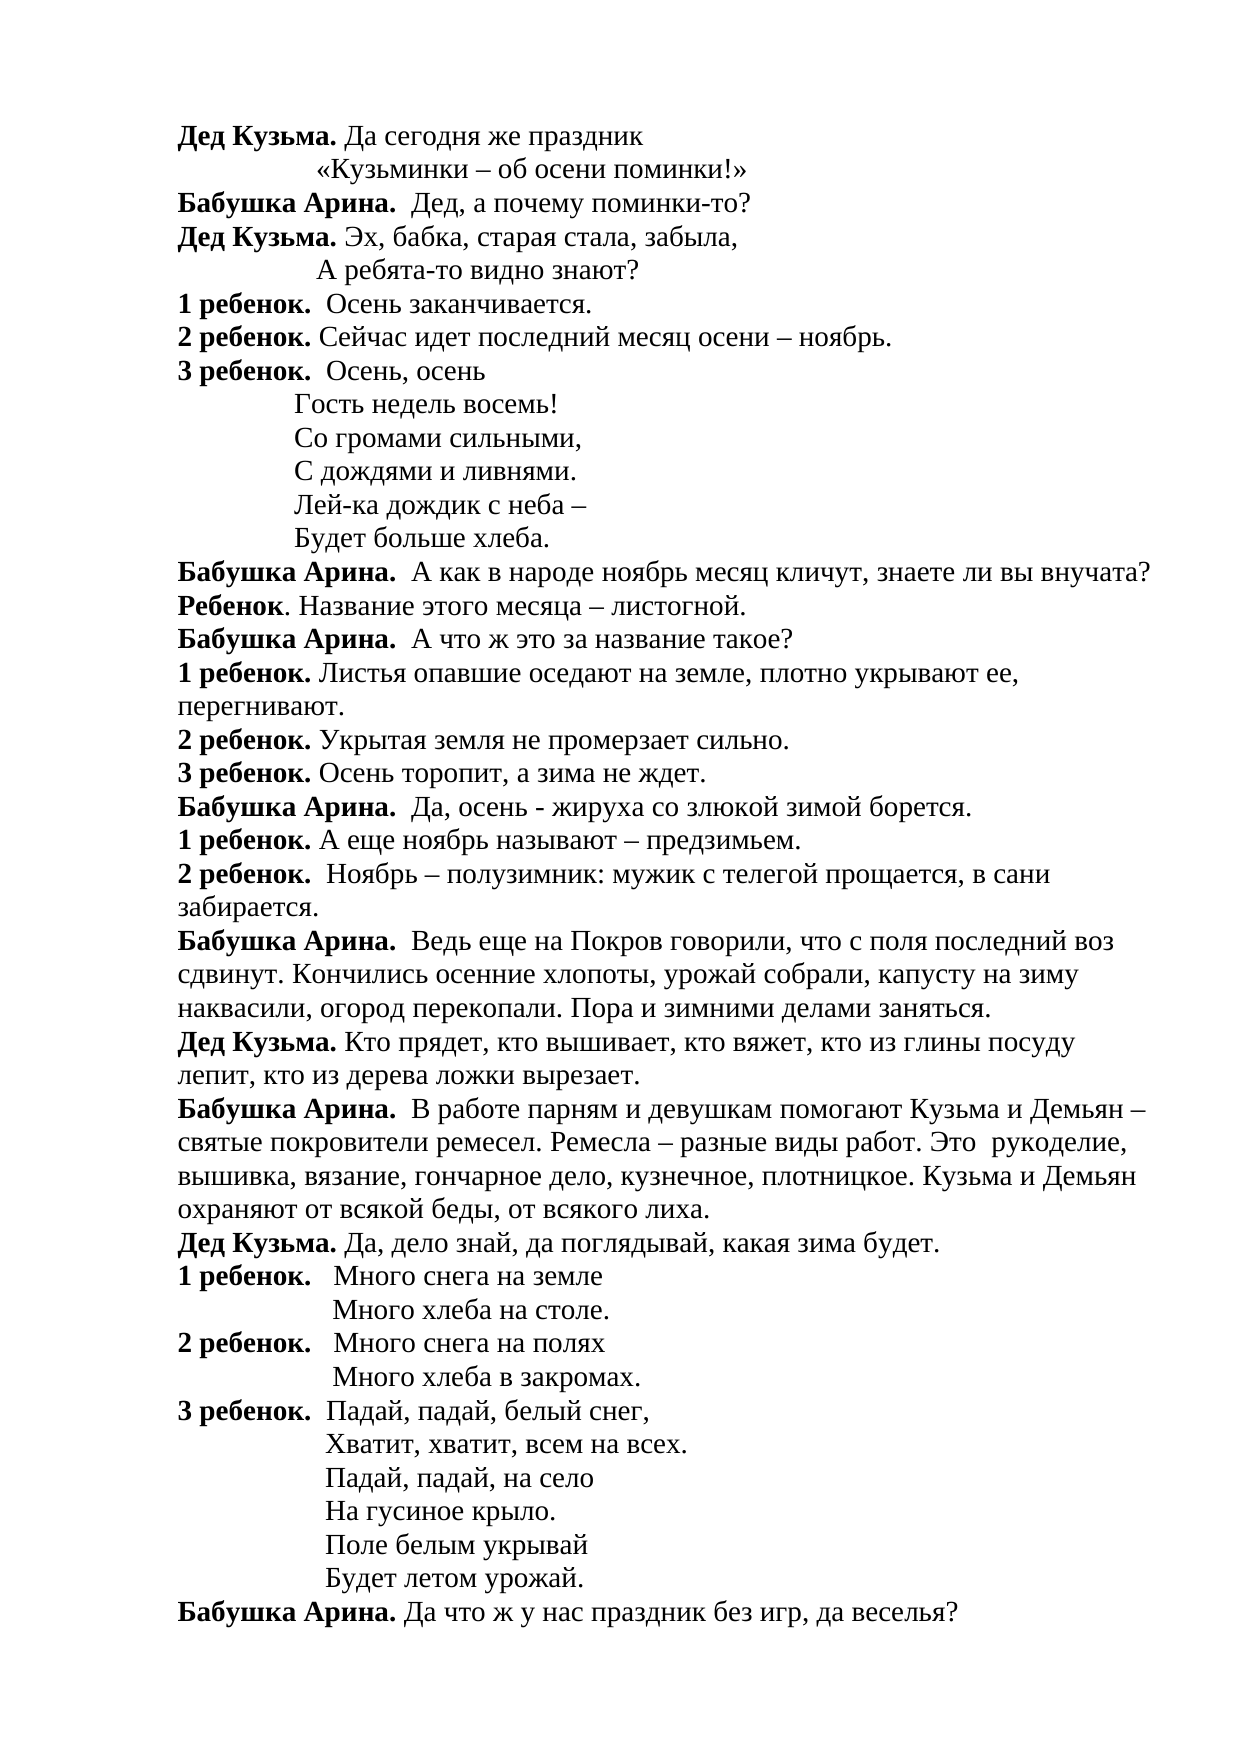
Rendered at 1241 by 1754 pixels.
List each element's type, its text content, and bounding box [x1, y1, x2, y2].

text Бабушка Арина. Да что ж у нас праздник без игр, да веселья? [177, 1594, 1152, 1627]
text Много хлеба на столе. [251, 1292, 1152, 1326]
text Ребенок. Название этого месяца – листогной. [177, 588, 1152, 621]
text 1 ребенок. Осень заканчивается. [177, 286, 1152, 319]
text Бабушка Арина. В работе парням и девушкам помогают Кузьма и Демьян – святые покровители ремесел. Ремесла – разные виды работ. Это рукоделие, вышивка, вязание, гончарное дело, кузнечное, плотницкое. Кузьма и Демьян охраняют от всякой беды, от всякого лиха. [177, 1091, 1152, 1225]
text Бабушка Арина. Ведь еще на Покров говорили, что с поля последний воз сдвинут. Кончились осенние хлопоты, урожай собрали, капусту на зиму наквасили, огород перекопали. Пора и зимними делами заняться. [177, 923, 1152, 1024]
text Много хлеба в закромах. [251, 1359, 1152, 1393]
text Со громами сильными, [177, 420, 1152, 453]
text Дед Кузьма. Да сегодня же праздник [177, 118, 1152, 152]
text Будет больше хлеба. [177, 521, 1152, 554]
text 1 ребенок. Много снега на земле [177, 1258, 1152, 1292]
text Бабушка Арина. Да, осень - жируха со злюкой зимой борется. [177, 789, 1152, 822]
text 2 ребенок. Много снега на полях [177, 1326, 1152, 1359]
text «Кузьминки – об осени поминки!» [177, 152, 1152, 185]
text Бабушка Арина. Дед, а почему поминки-то? [177, 185, 1152, 219]
text 2 ребенок. Сейчас идет последний месяц осени – ноябрь. [177, 319, 1152, 353]
text Гость недель восемь! [177, 386, 1152, 420]
text Падай, падай, на село [251, 1460, 1152, 1493]
text С дождями и ливнями. [177, 453, 1152, 487]
text Дед Кузьма. Кто прядет, кто вышивает, кто вяжет, кто из глины посуду лепит, кто из дерева ложки вырезает. [177, 1024, 1152, 1091]
text Будет летом урожай. [251, 1560, 1152, 1594]
text Бабушка Арина. А как в народе ноябрь месяц кличут, знаете ли вы внучата? [177, 554, 1152, 588]
text Дед Кузьма. Да, дело знай, да поглядывай, какая зима будет. [177, 1225, 1152, 1258]
text Лей-ка дождик с неба – [177, 487, 1152, 521]
text 3 ребенок. Осень торопит, а зима не ждет. [177, 755, 1152, 789]
text 3 ребенок. Осень, осень [177, 353, 1152, 386]
text На гусиное крыло. [251, 1493, 1152, 1527]
text 1 ребенок. Листья опавшие оседают на земле, плотно укрывают ее, перегнивают. [177, 655, 1152, 722]
text Хватит, хватит, всем на всех. [251, 1426, 1152, 1460]
text А ребята-то видно знают? [177, 252, 1152, 286]
text Бабушка Арина. А что ж это за название такое? [177, 621, 1152, 655]
text 1 ребенок. А еще ноябрь называют – предзимьем. [177, 822, 1152, 856]
text 2 ребенок. Ноябрь – полузимник: мужик с телегой прощается, в сани забирается. [177, 856, 1152, 923]
text Дед Кузьма. Эх, бабка, старая стала, забыла, [177, 219, 1152, 252]
text 3 ребенок. Падай, падай, белый снег, [177, 1393, 1152, 1426]
text Поле белым укрывай [251, 1527, 1152, 1560]
text 2 ребенок. Укрытая земля не промерзает сильно. [177, 722, 1152, 755]
